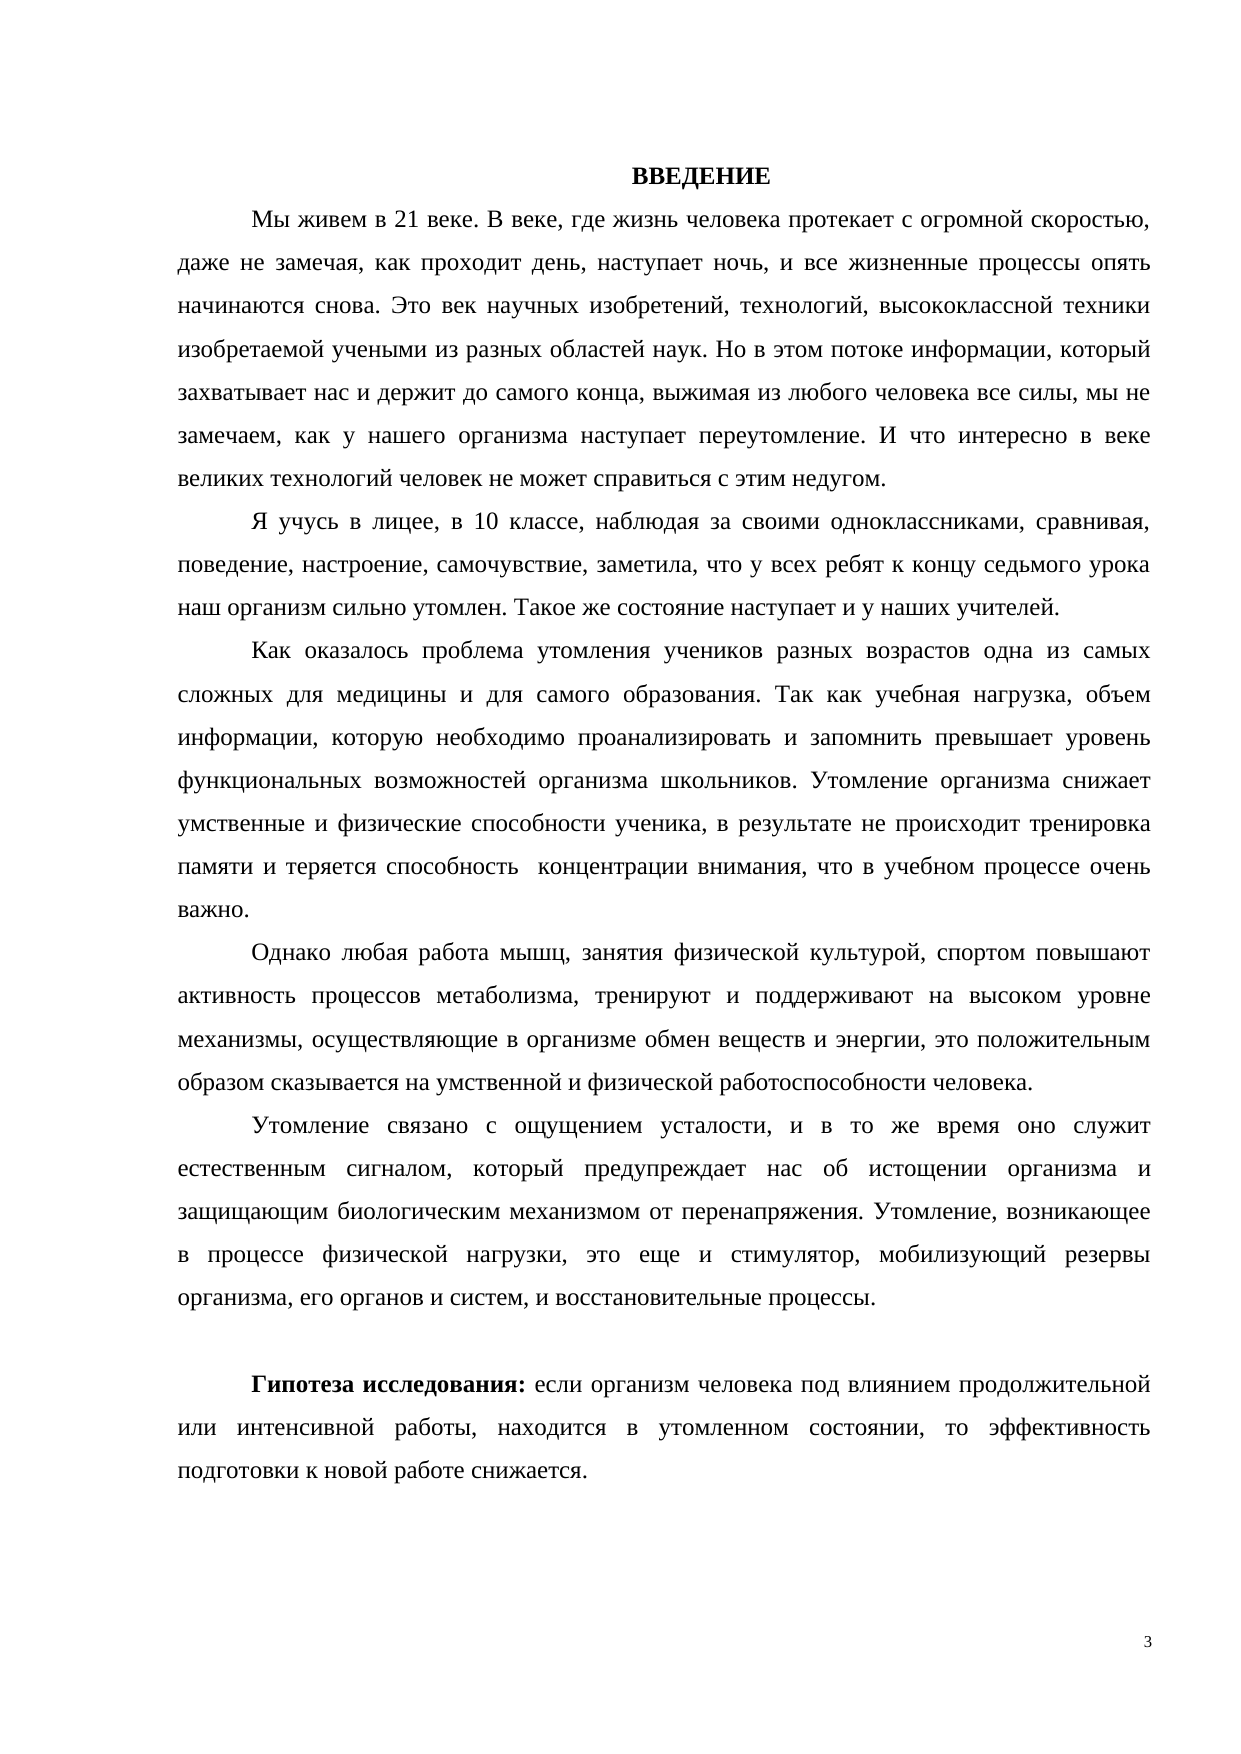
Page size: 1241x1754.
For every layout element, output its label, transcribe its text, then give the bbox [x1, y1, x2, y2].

text Утомление связано с ощущением усталости, и в то же время оно служит естественным сигналом, который предупреждает нас об истощении организма и защищающим биологическим механизмом от перенапряжения. Утомление, возникающее в процессе физической нагрузки, это еще и стимулятор, мобилизующий резервы организма, его органов и систем, и восстановительные процессы. [177, 1110, 1152, 1311]
text Однако любая работа мышц, занятия физической культурой, спортом повышают активность процессов метаболизма, тренируют и поддерживают на высоком уровне механизмы, осуществляющие в организме обмен веществ и энергии, это положительным образом сказывается на умственной и физической работоспособности человека. [177, 937, 1152, 1096]
text Мы живем в 21 веке. В веке, где жизнь человека протекает с огромной скоростью, даже не замечая, как проходит день, наступает ночь, и все жизненные процессы опять начинаются снова. Это век научных изобретений, технологий, высококлассной техники изобретаемой учеными из разных областей наук. Но в этом потоке информации, который захватывает нас и держит до самого конца, выжимая из любого человека все силы, мы не замечаем, как у нашего организма наступает переутомление. И что интересно в веке великих технологий человек не может справиться с этим недугом. [177, 204, 1152, 492]
text ВВЕДЕНИЕ [177, 161, 1152, 190]
text Как оказалось проблема утомления учеников разных возрастов одна из самых сложных для медицины и для самого образования. Так как учебная нагрузка, объем информации, которую необходимо проанализировать и запомнить превышает уровень функциональных возможностей организма школьников. Утомление организма снижает умственные и физические способности ученика, в результате не происходит тренировка памяти и теряется способность концентрации внимания, что в учебном процессе очень важно. [177, 636, 1152, 923]
text Я учусь в лицее, в 10 классе, наблюдая за своими одноклассниками, сравнивая, поведение, настроение, самочувствие, заметила, что у всех ребят к концу седьмого урока наш организм сильно утомлен. Такое же состояние наступает и у наших учителей. [177, 506, 1152, 621]
text Гипотеза исследования: если организм человека под влиянием продолжительной или интенсивной работы, находится в утомленном состоянии, то эффективность подготовки к новой работе снижается. [177, 1369, 1152, 1484]
